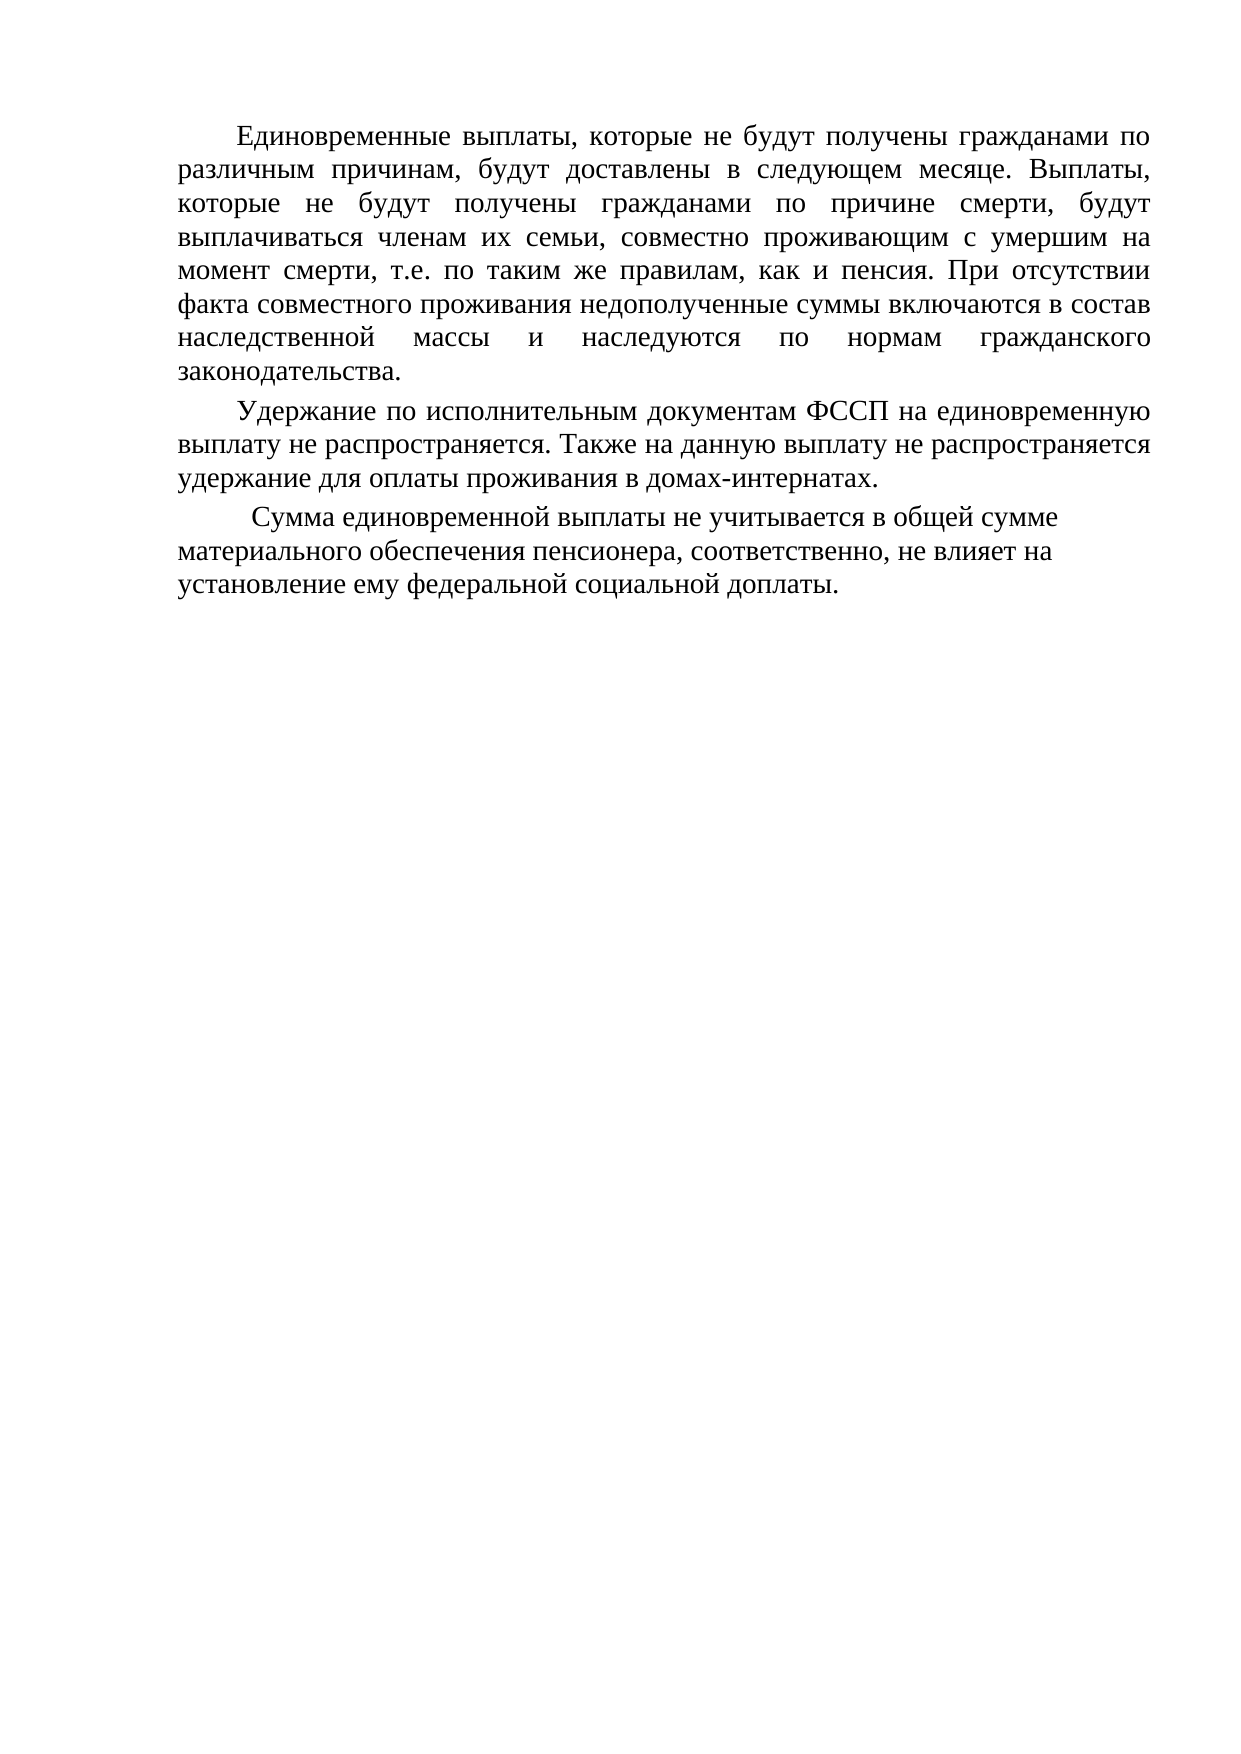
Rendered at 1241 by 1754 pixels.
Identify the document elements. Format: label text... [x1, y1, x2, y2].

text Единовременные выплаты, которые не будут получены гражданами по различным причинам, будут доставлены в следующем месяце. Выплаты, которые не будут получены гражданами по причине смерти, будут выплачиваться членам их семьи, совместно проживающим с умершим на момент смерти, т.е. по таким же правилам, как и пенсия. При отсутствии факта совместного проживания недополученные суммы включаются в состав наследственной массы и наследуются по нормам гражданского законодательства. [177, 118, 1152, 386]
text Удержание по исполнительным документам ФССП на единовременную выплату не распространяется. Также на данную выплату не распространяется удержание для оплаты проживания в домах-интернатах. [177, 393, 1152, 493]
text Сумма единовременной выплаты не учитывается в общей сумме материального обеспечения пенсионера, соответственно, не влияет на установление ему федеральной социальной доплаты. [177, 499, 1152, 600]
